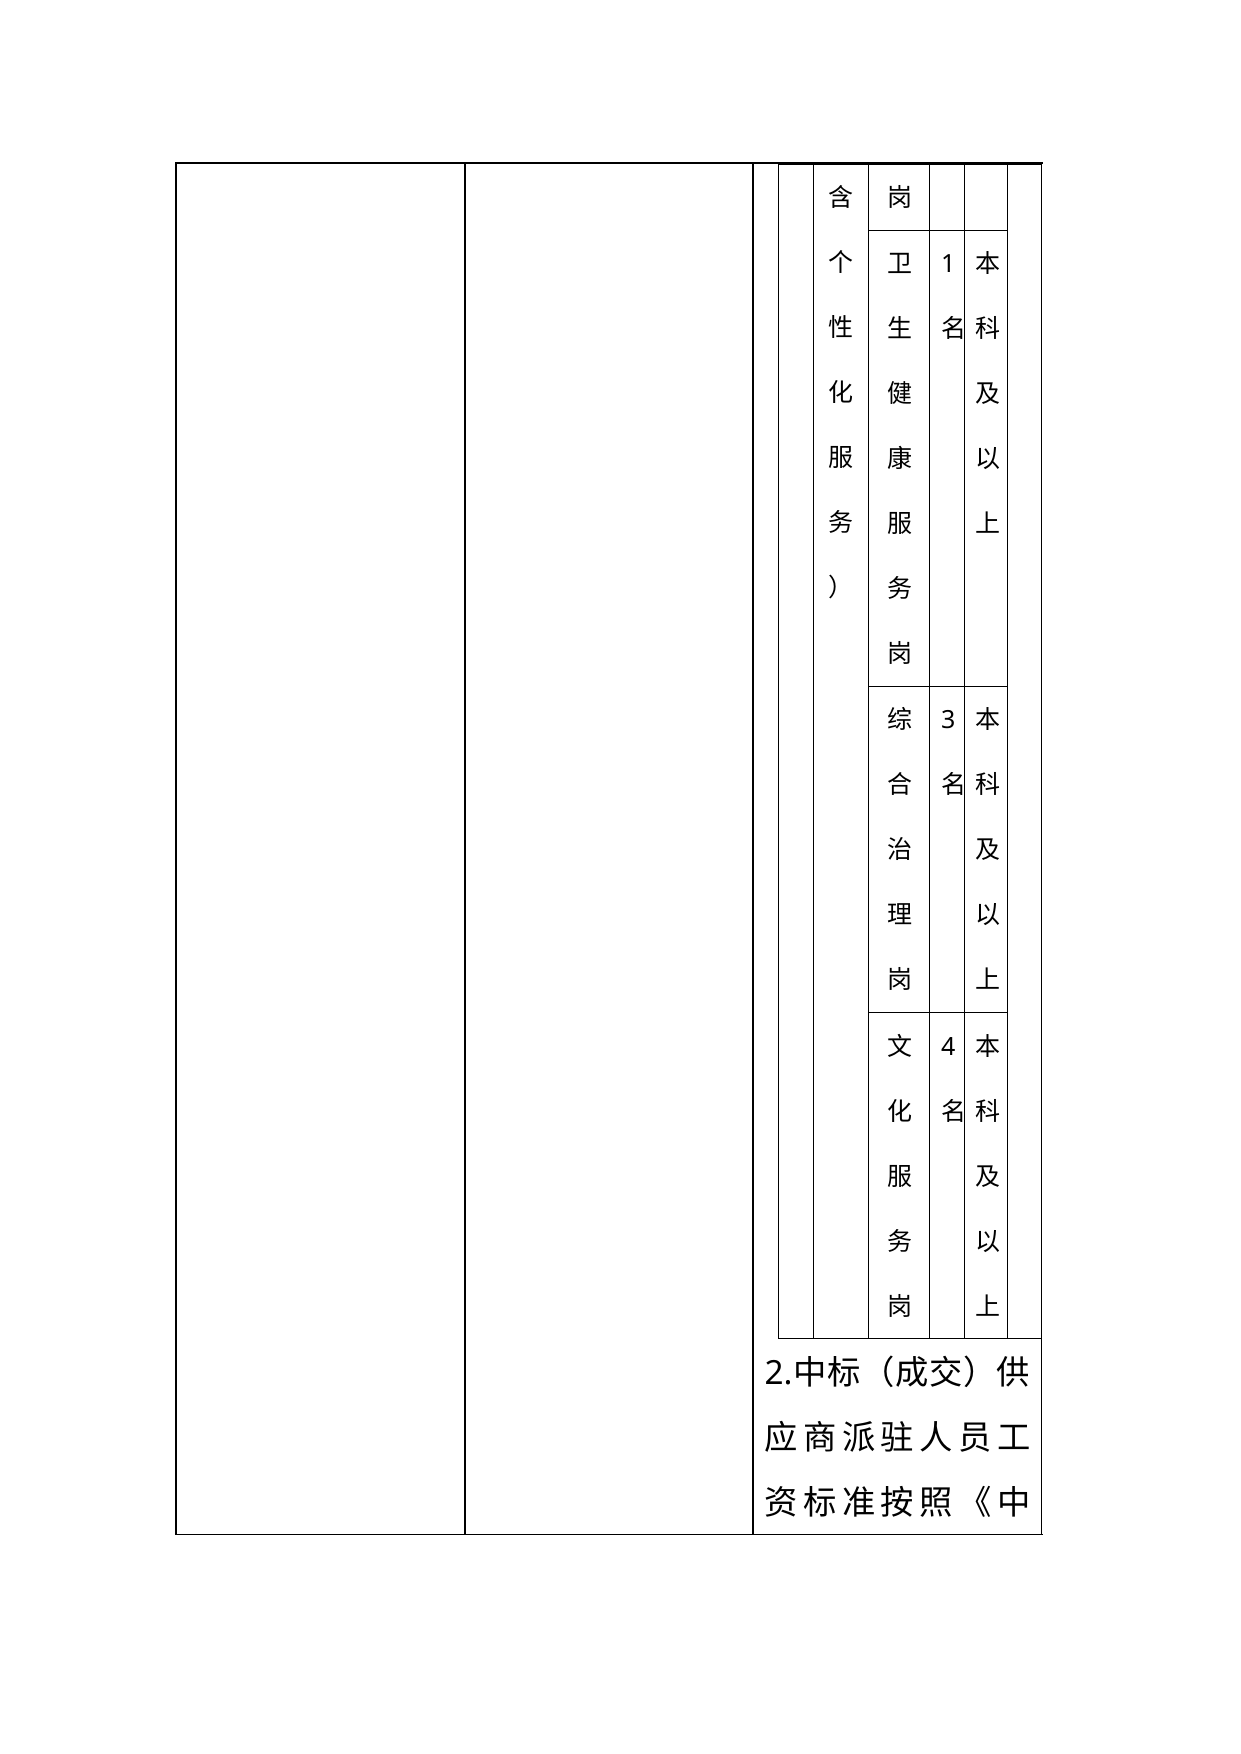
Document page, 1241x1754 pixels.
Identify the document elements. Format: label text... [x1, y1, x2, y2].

table_cell [466, 164, 752, 1534]
table_cell 1 [177, 164, 464, 1534]
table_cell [754, 164, 1041, 1534]
